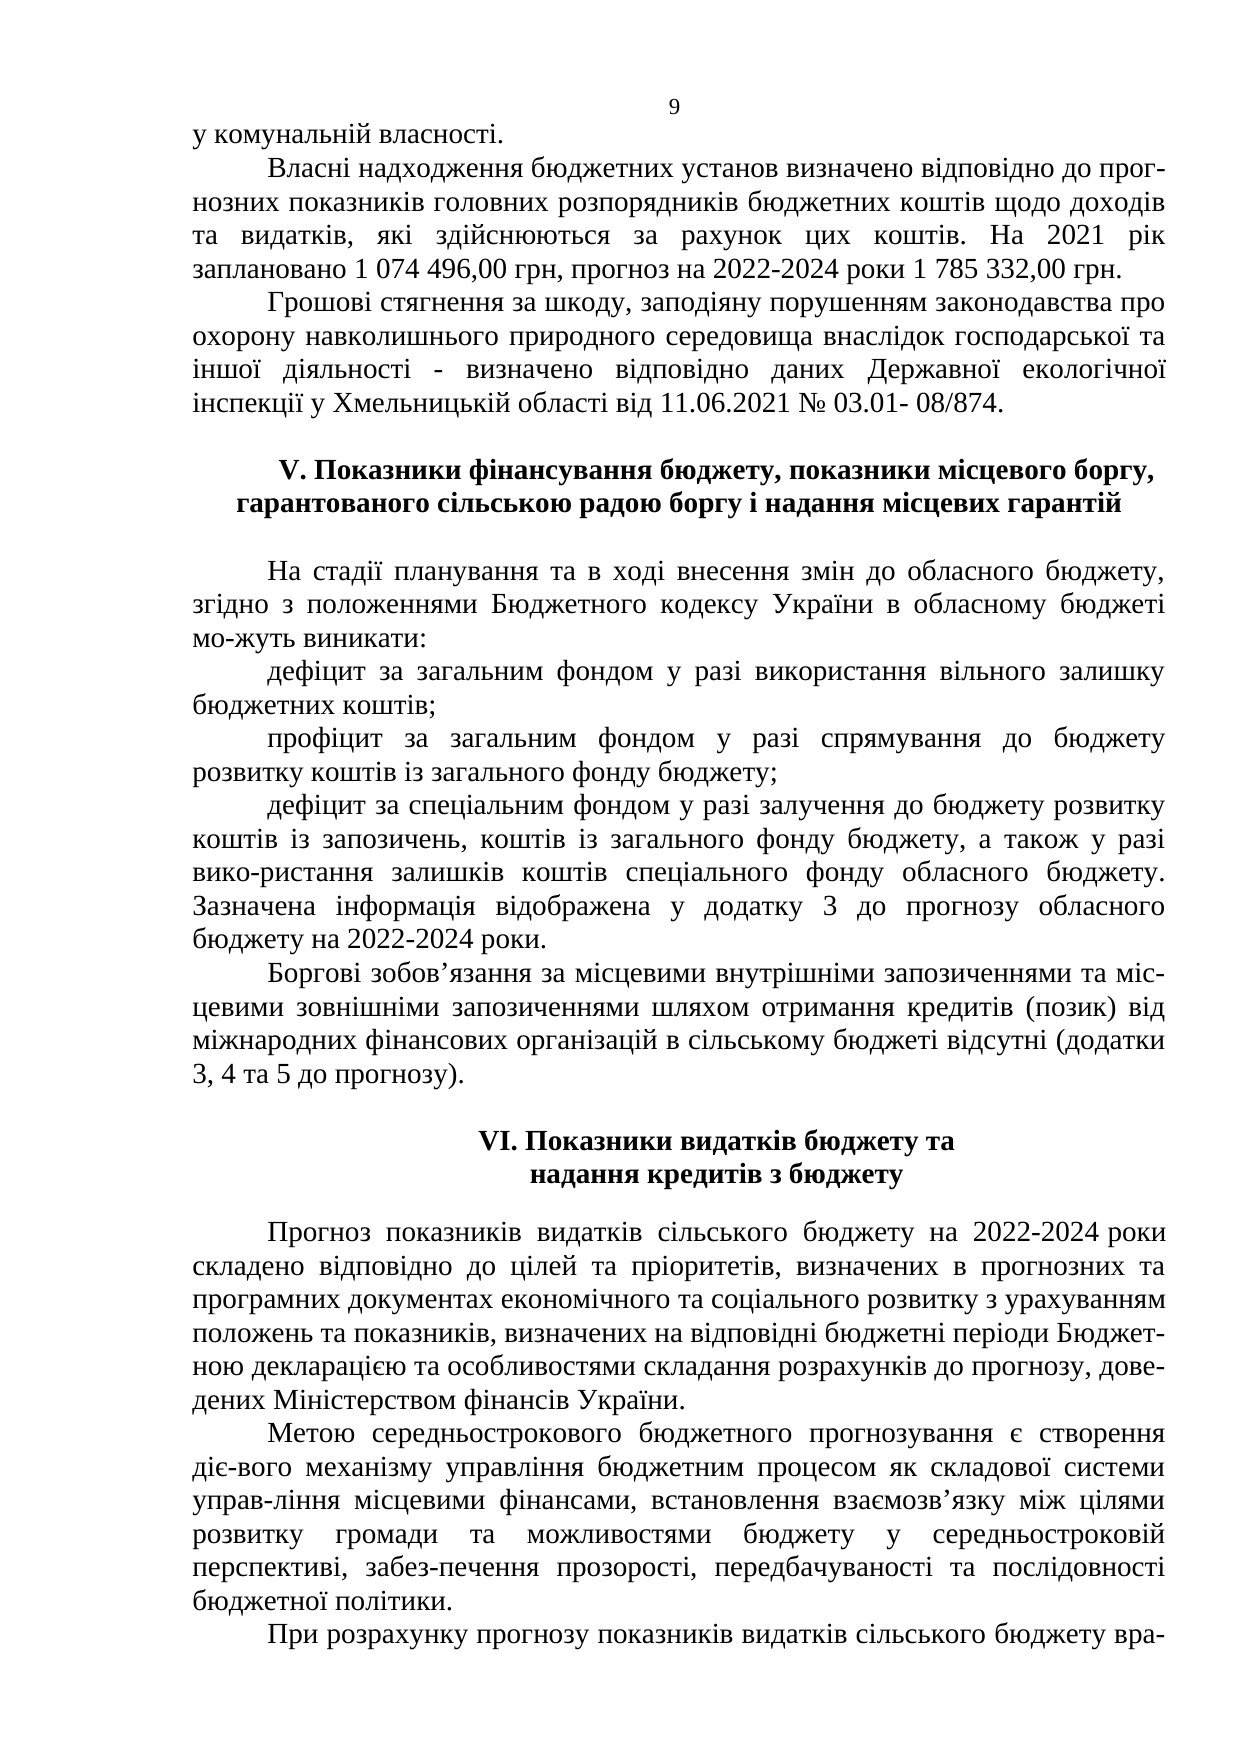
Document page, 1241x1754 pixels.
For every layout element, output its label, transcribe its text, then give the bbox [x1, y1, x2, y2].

text Метою середньострокового бюджетного прогнозування є створення діє-вого механізму управління бюджетним процесом як складової системи управ-ління місцевими фінансами, встановлення взаємозв’язку між цілями розвитку громади та можливостями бюджету у середньостроковій перспективі, забез-печення прозорості, передбачуваності та послідовності бюджетної політики. [192, 1415, 1166, 1617]
text VI. Показники видатків бюджету та [192, 1123, 1166, 1156]
text надання кредитів з бюджету [192, 1156, 1166, 1190]
text На стадії планування та в ході внесення змін до обласного бюджету, згідно з положеннями Бюджетного кодексу України в обласному бюджеті мо-жуть виникати: [192, 553, 1166, 653]
text Власні надходження бюджетних установ визначено відповідно до прог-нозних показників головних розпорядників бюджетних коштів щодо доходів та видатків, які здійснюються за рахунок цих коштів. На 2021 рік заплановано 1 074 496,00 грн, прогноз на 2022-2024 роки 1 785 332,00 грн. [192, 150, 1166, 284]
text Прогноз показників видатків сільського бюджету на 2022-2024 роки складено відповідно до цілей та пріоритетів, визначених в прогнозних та програмних документах економічного та соціального розвитку з урахуванням положень та показників, визначених на відповідні бюджетні періоди Бюджет-ною декларацією та особливостями складання розрахунків до прогнозу, дове-дених Міністерством фінансів України. [192, 1214, 1166, 1415]
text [192, 117, 1166, 150]
text дефіцит за спеціальним фондом у разі залучення до бюджету розвитку коштів із запозичень, коштів із загального фонду бюджету, а також у разі вико-ристання залишків коштів спеціального фонду обласного бюджету. Зазначена інформація відображена у додатку 3 до прогнозу обласного бюджету на 2022-2024 роки. [192, 787, 1166, 955]
text профіцит за загальним фондом у разі спрямування до бюджету розвитку коштів із загального фонду бюджету; [192, 720, 1166, 787]
text дефіцит за загальним фондом у разі використання вільного залишку бюджетних коштів; [192, 653, 1166, 720]
text V. Показники фінансування бюджету, показники місцевого боргу, гарантованого сільською радою боргу і надання місцевих гарантій [192, 452, 1166, 519]
text Грошові стягнення за шкоду, заподіяну порушенням законодавства про охорону навколишнього природного середовища внаслідок господарської та іншої діяльності - визначено відповідно даних Державної екологічної інспекції у Хмельницькій області від 11.06.2021 № 03.01- 08/874. [192, 284, 1166, 418]
text Боргові зобов’язання за місцевими внутрішніми запозиченнями та міс-цевими зовнішніми запозиченнями шляхом отримання кредитів (позик) від міжнародних фінансових організацій в сільському бюджеті відсутні (додатки 3, 4 та 5 до прогнозу). [192, 955, 1166, 1089]
